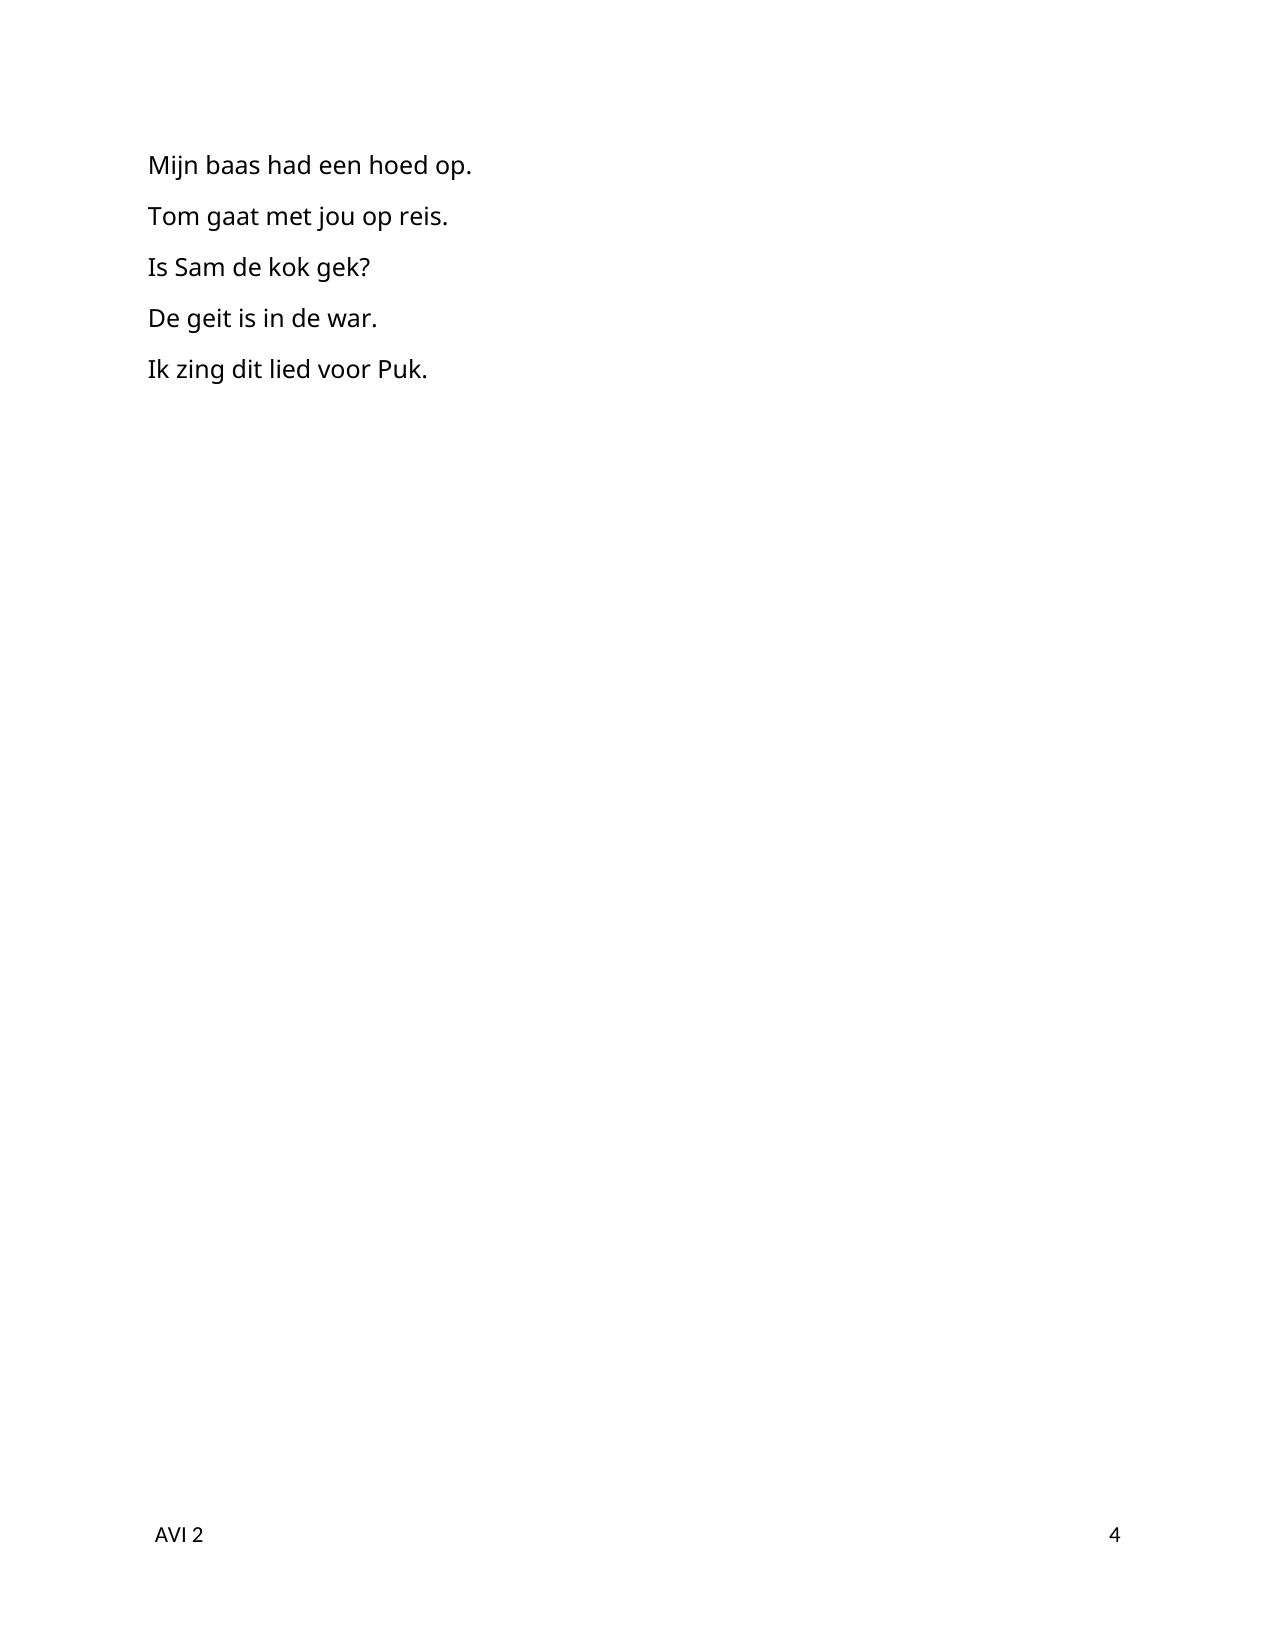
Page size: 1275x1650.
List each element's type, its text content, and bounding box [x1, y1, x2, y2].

text Tom gaat met jou op reis. [148, 199, 1127, 233]
text Is Sam de kok gek? [148, 250, 1127, 284]
text Ik zing dit lied voor Puk. [148, 352, 1127, 386]
text De geit is in de war. [148, 301, 1127, 335]
text Mijn baas had een hoed op. [148, 148, 1127, 182]
